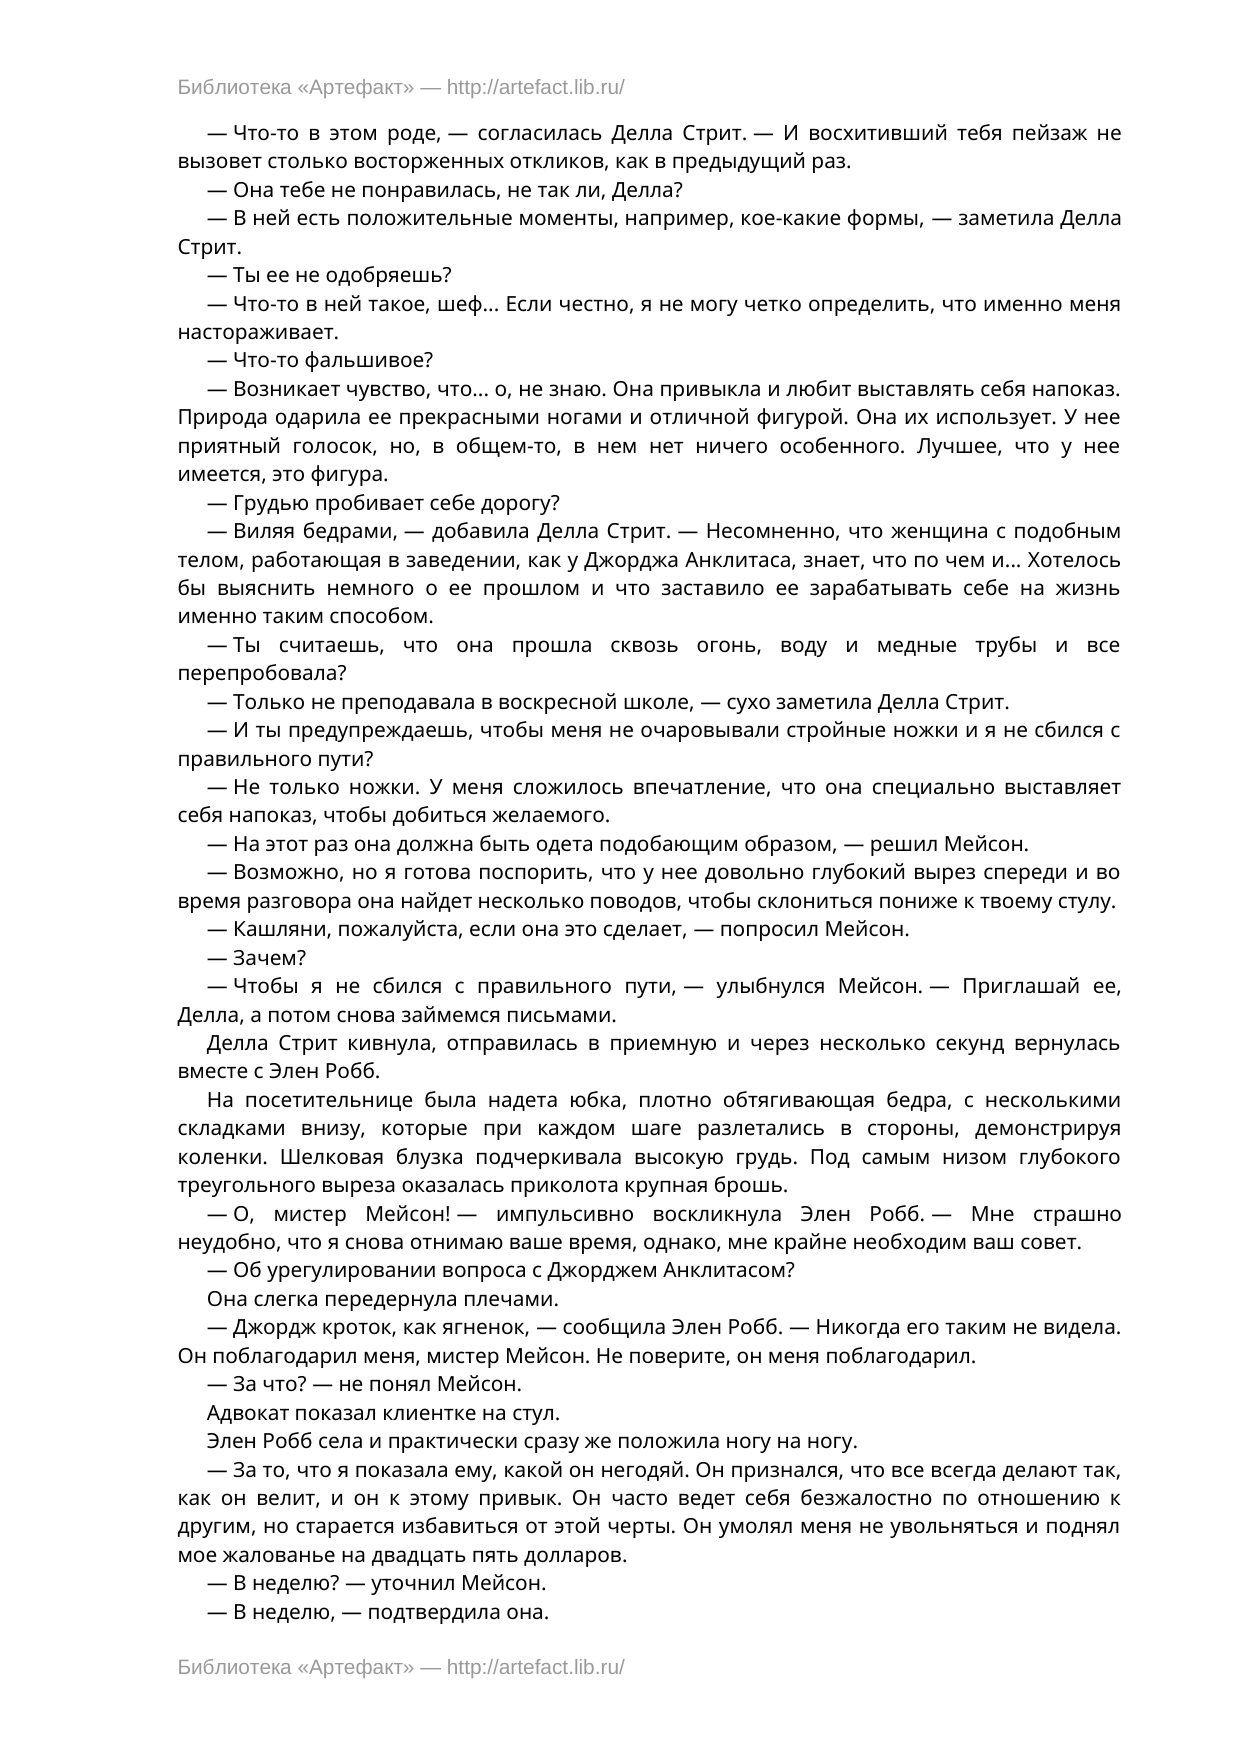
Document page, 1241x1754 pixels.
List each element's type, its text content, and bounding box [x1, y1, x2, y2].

text — Джордж кроток, как ягненок, — сообщила Элен Робб. — Никогда его таким не видела. Он поблагодарил меня, мистер Мейсон. Не поверите, он меня поблагодарил. [177, 1312, 1122, 1369]
text — И ты предупреждаешь, чтобы меня не очаровывали стройные ножки и я не сбился с правильного пути? [177, 715, 1122, 772]
text — Об урегулировании вопроса с Джорджем Анклитасом? [177, 1256, 1122, 1284]
text — Чтобы я не сбился с правильного пути, — улыбнулся Мейсон. — Приглашай ее, Делла, а потом снова займемся письмами. [177, 971, 1122, 1028]
text — В неделю, — подтвердила она. [177, 1597, 1122, 1625]
text — Виляя бедрами, — добавила Делла Стрит. — Несомненно, что женщина с подобным телом, работающая в заведении, как у Джорджа Анклитаса, знает, что по чем и... Хотелось бы выяснить немного о ее прошлом и что заставило ее зарабатывать себе на жизнь именно таким способом. [177, 516, 1122, 630]
text Адвокат показал клиентке на стул. [177, 1398, 1122, 1426]
text — О, мистер Мейсон! — импульсивно воскликнула Элен Робб. — Мне страшно неудобно, что я снова отнимаю ваше время, однако, мне крайне необходим ваш совет. [177, 1199, 1122, 1256]
text — За то, что я показала ему, какой он негодяй. Он признался, что все всегда делают так, как он велит, и он к этому привык. Он часто ведет себя безжалостно по отношению к другим, но старается избавиться от этой черты. Он умолял меня не увольняться и поднял мое жалованье на двадцать пять долларов. [177, 1455, 1122, 1568]
text Она слегка передернула плечами. [177, 1284, 1122, 1312]
text — Зачем? [177, 943, 1122, 971]
text — Только не преподавала в воскресной школе, — сухо заметила Делла Стрит. [177, 687, 1122, 715]
text — В ней есть положительные моменты, например, кое-какие формы, — заметила Делла Стрит. [177, 203, 1122, 260]
text — В неделю? — уточнил Мейсон. [177, 1568, 1122, 1597]
text — Возможно, но я готова поспорить, что у нее довольно глубокий вырез спереди и во время разговора она найдет несколько поводов, чтобы склониться пониже к твоему стулу. [177, 857, 1122, 914]
text Элен Робб села и практически сразу же положила ногу на ногу. [177, 1426, 1122, 1455]
text — За что? — не понял Мейсон. [177, 1369, 1122, 1398]
text — На этот раз она должна быть одета подобающим образом, — решил Мейсон. [177, 829, 1122, 857]
text — Ты ее не одобряешь? [177, 260, 1122, 289]
text Делла Стрит кивнула, отправилась в приемную и через несколько секунд вернулась вместе с Элен Робб. [177, 1028, 1122, 1085]
text — Что-то фальшивое? [177, 346, 1122, 374]
text — Ты считаешь, что она прошла сквозь огонь, воду и медные трубы и все перепробовала? [177, 630, 1122, 687]
text — Не только ножки. У меня сложилось впечатление, что она специально выставляет себя напоказ, чтобы добиться желаемого. [177, 772, 1122, 829]
text На посетительнице была надета юбка, плотно обтягивающая бедра, с несколькими складками внизу, которые при каждом шаге разлетались в стороны, демонстрируя коленки. Шелковая блузка подчеркивала высокую грудь. Под самым низом глубокого треугольного выреза оказалась приколота крупная брошь. [177, 1085, 1122, 1199]
text — Грудью пробивает себе дорогу? [177, 488, 1122, 516]
text — Она тебе не понравилась, не так ли, Делла? [177, 175, 1122, 203]
text — Что-то в ней такое, шеф... Если честно, я не могу четко определить, что именно меня настораживает. [177, 289, 1122, 346]
text — Кашляни, пожалуйста, если она это сделает, — попросил Мейсон. [177, 914, 1122, 943]
text — Что-то в этом роде, — согласилась Делла Стрит. — И восхитивший тебя пейзаж не вызовет столько восторженных откликов, как в предыдущий раз. [177, 118, 1122, 175]
text — Возникает чувство, что... о, не знаю. Она привыкла и любит выставлять себя напоказ. Природа одарила ее прекрасными ногами и отличной фигурой. Она их использует. У нее приятный голосок, но, в общем-то, в нем нет ничего особенного. Лучшее, что у нее имеется, это фигура. [177, 374, 1122, 488]
